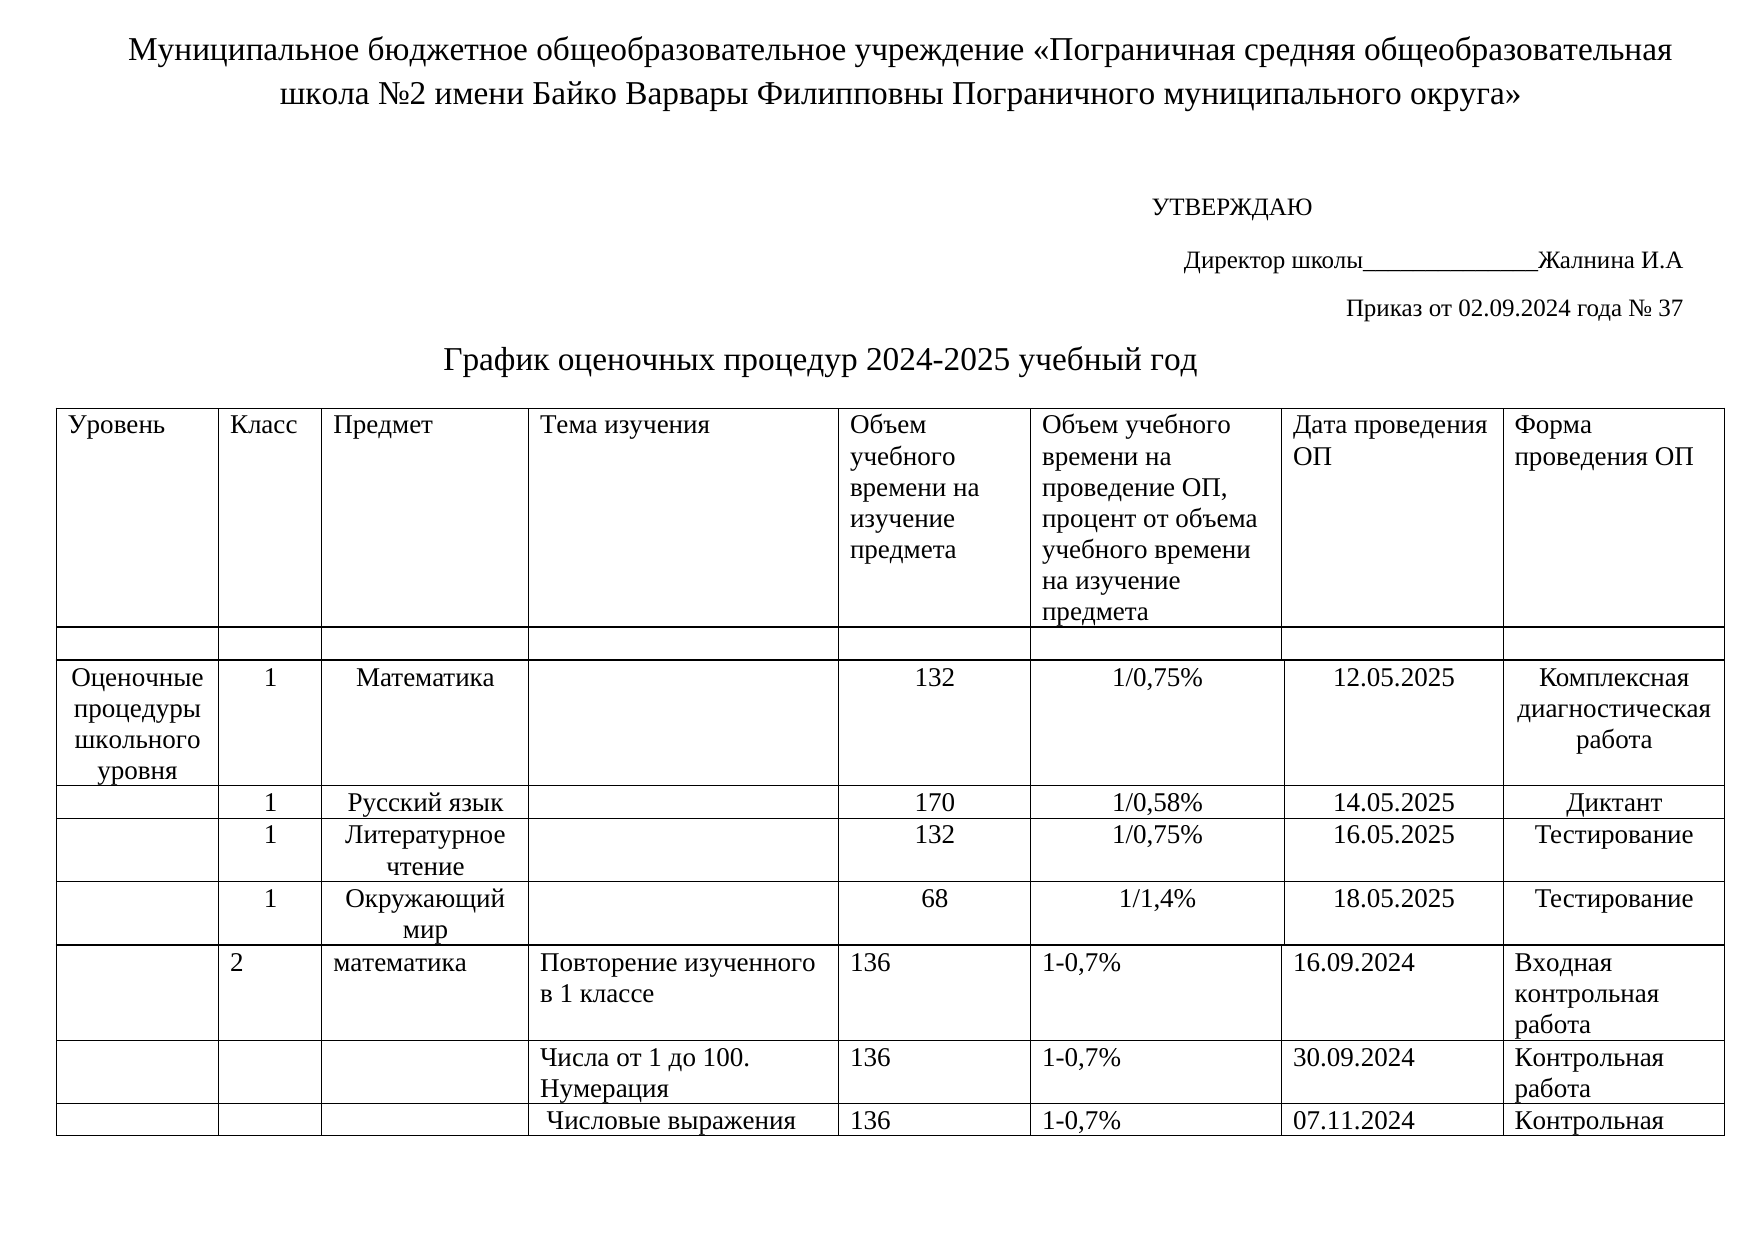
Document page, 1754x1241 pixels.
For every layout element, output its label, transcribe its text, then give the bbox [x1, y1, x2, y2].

table_header 1 [219, 661, 321, 785]
text Приказ от 02.09.2024 года № 37 [118, 293, 1683, 321]
table_cell Числа от 1 до 100. Нумерация [529, 1041, 838, 1103]
table_cell [57, 1041, 218, 1103]
table_cell 18.05.2025 [1285, 882, 1503, 944]
table_cell [57, 882, 218, 944]
table_header Математика [322, 661, 528, 785]
table_header 12.05.2025 [1285, 661, 1503, 785]
table_header 136 [839, 946, 1030, 1040]
table_header 2 [219, 946, 321, 1040]
table_cell [322, 628, 528, 659]
table_cell 136 [839, 1041, 1030, 1103]
table_cell [529, 786, 838, 817]
table_cell Контрольная работа [1504, 1104, 1724, 1135]
text Директор школы______________Жалнина И.А [118, 246, 1683, 274]
table_header Объем учебного времени на проведение ОП, процент от объема учебного времени на изучение предмета [1031, 409, 1281, 626]
text УТВЕРЖДАЮ [118, 192, 1683, 220]
table_header 132 [839, 661, 1030, 785]
table_cell Числовые выражения [529, 1104, 838, 1135]
table_cell [219, 1041, 321, 1103]
table_header Предмет [322, 409, 528, 626]
table_header Дата проведения ОП [1282, 409, 1503, 626]
table_cell [529, 819, 838, 881]
table_header Класс [219, 409, 321, 626]
text График оценочных процедур 2024-2025 учебный год [118, 340, 1683, 378]
table_header математика [322, 946, 528, 1040]
table_cell [839, 628, 1030, 659]
table_header Повторение изученного в 1 классе [529, 946, 838, 1040]
table_cell Контрольная работа [1504, 1041, 1724, 1103]
table_cell 1/1,4% [1031, 882, 1284, 944]
table_cell 16.05.2025 [1285, 819, 1503, 881]
table_header 16.09.2024 [1282, 946, 1503, 1040]
table_cell [57, 1104, 218, 1135]
table_header Форма проведения ОП [1504, 409, 1724, 626]
table_cell 30.09.2024 [1282, 1041, 1503, 1103]
table_cell 1 [219, 882, 321, 944]
table_cell 1/0,75% [1031, 819, 1284, 881]
table_cell 1-0,7% [1031, 1104, 1281, 1135]
table_cell [219, 628, 321, 659]
table_header 1-0,7% [1031, 946, 1281, 1040]
table_cell Литературное чтение [322, 819, 528, 881]
table_cell Тестирование [1504, 819, 1724, 881]
table_header 1/0,75% [1031, 661, 1284, 785]
table_cell [322, 1041, 528, 1103]
table_cell 170 [839, 786, 1030, 817]
table_header Входная контрольная работа [1504, 946, 1724, 1040]
table_cell 07.11.2024 [1282, 1104, 1503, 1135]
table_cell [529, 882, 838, 944]
table_cell [219, 1104, 321, 1135]
table_cell 1-0,7% [1031, 1041, 1281, 1103]
table_header Тема изучения [529, 409, 838, 626]
table_header Оценочные процедуры школьного уровня [57, 661, 218, 785]
table_cell Тестирование [1504, 882, 1724, 944]
table_cell [57, 786, 218, 817]
table_cell Окружающий мир [322, 882, 528, 944]
table_cell Русский язык [322, 786, 528, 817]
table_cell 1 [219, 819, 321, 881]
table_cell 68 [839, 882, 1030, 944]
table_cell 132 [839, 819, 1030, 881]
table_cell [322, 1104, 528, 1135]
table_cell [1504, 628, 1724, 659]
table_cell 1 [219, 786, 321, 817]
table_header [529, 661, 838, 785]
table_header [57, 946, 218, 1040]
table_cell 136 [839, 1104, 1030, 1135]
table_header Уровень [57, 409, 218, 626]
text Муниципальное бюджетное общеобразовательное учреждение «Пограничная средняя общеобразовательная школа №2 имени Байко Варвары Филипповны Пограничного муниципального округа» [118, 29, 1683, 112]
table_header Комплексная диагностическая работа [1504, 661, 1724, 785]
table_cell 1/0,58% [1031, 786, 1284, 817]
table_cell [57, 819, 218, 881]
table_cell 14.05.2025 [1285, 786, 1503, 817]
table_cell [1282, 628, 1503, 659]
table_cell [529, 628, 838, 659]
table_cell [1031, 628, 1281, 659]
table_cell [57, 628, 218, 659]
table_cell Диктант [1504, 786, 1724, 817]
table_header Объем учебного времени на изучение предмета [839, 409, 1030, 626]
